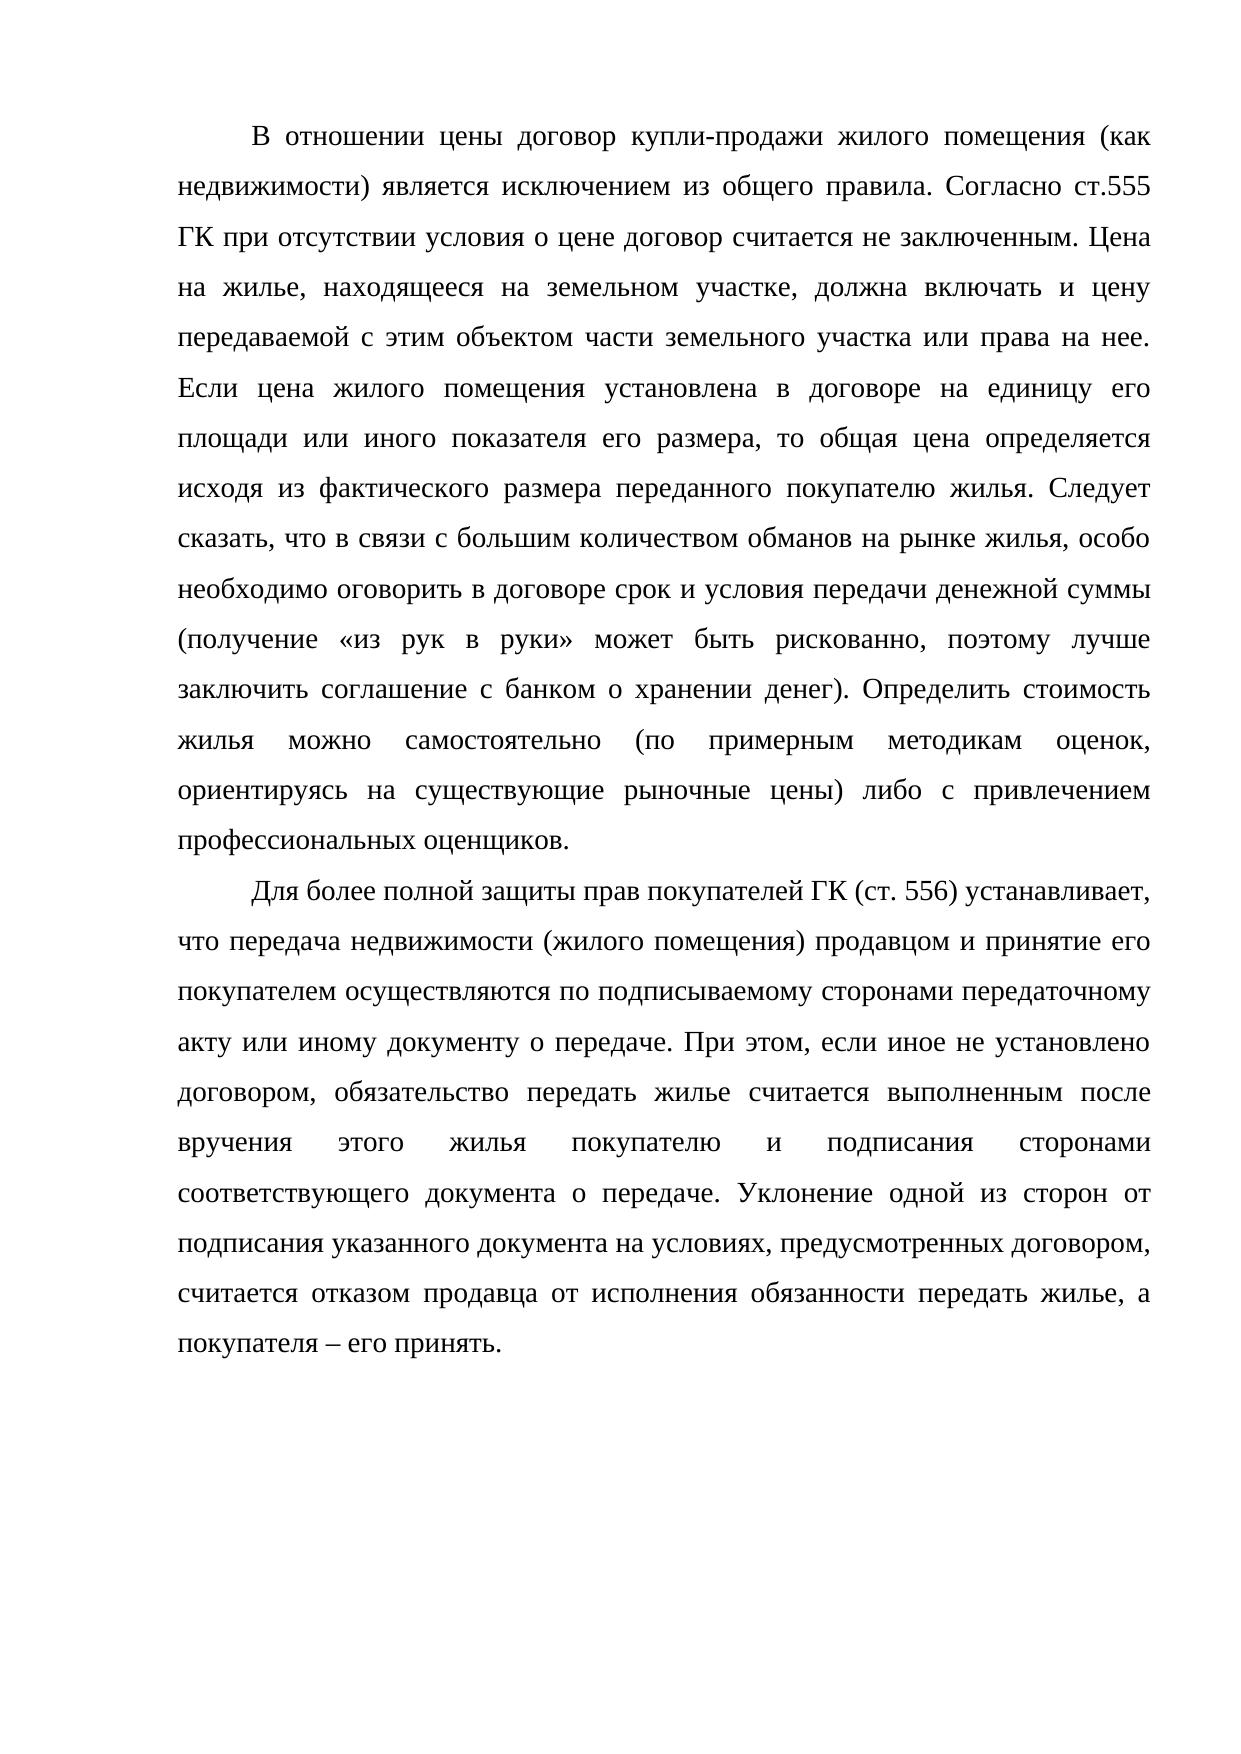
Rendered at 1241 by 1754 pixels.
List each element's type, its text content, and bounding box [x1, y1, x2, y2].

text В отношении цены договор купли-продажи жилого помещения (как недвижимости) является исключением из общего правила. Согласно ст.555 ГК при отсутствии условия о цене договор считается не заключенным. Цена на жилье, находящееся на земельном участке, должна включать и цену передаваемой с этим объектом части земельного участка или права на нее. Если цена жилого помещения установлена в договоре на единицу его площади или иного показателя его размера, то общая цена определяется исходя из фактического размера переданного покупателю жилья. Следует сказать, что в связи с большим количеством обманов на рынке жилья, особо необходимо оговорить в договоре срок и условия передачи денежной суммы (получение «из рук в руки» может быть рискованно, поэтому лучше заключить соглашение с банком о хранении денег). Определить стоимость жилья можно самостоятельно (по примерным методикам оценок, ориентируясь на существующие рыночные цены) либо с привлечением профессиональных оценщиков. [177, 118, 1152, 856]
text Для более полной защиты прав покупателей ГК (ст. 556) устанавливает, что передача недвижимости (жилого помещения) продавцом и принятие его покупателем осуществляются по подписываемому сторонами передаточному акту или иному документу о передаче. При этом, если иное не установлено договором, обязательство передать жилье считается выполненным после вручения этого жилья покупателю и подписания сторонами соответствующего документа о передаче. Уклонение одной из сторон от подписания указанного документа на условиях, предусмотренных договором, считается отказом продавца от исполнения обязанности передать жилье, а покупателя – его принять. [177, 873, 1152, 1359]
